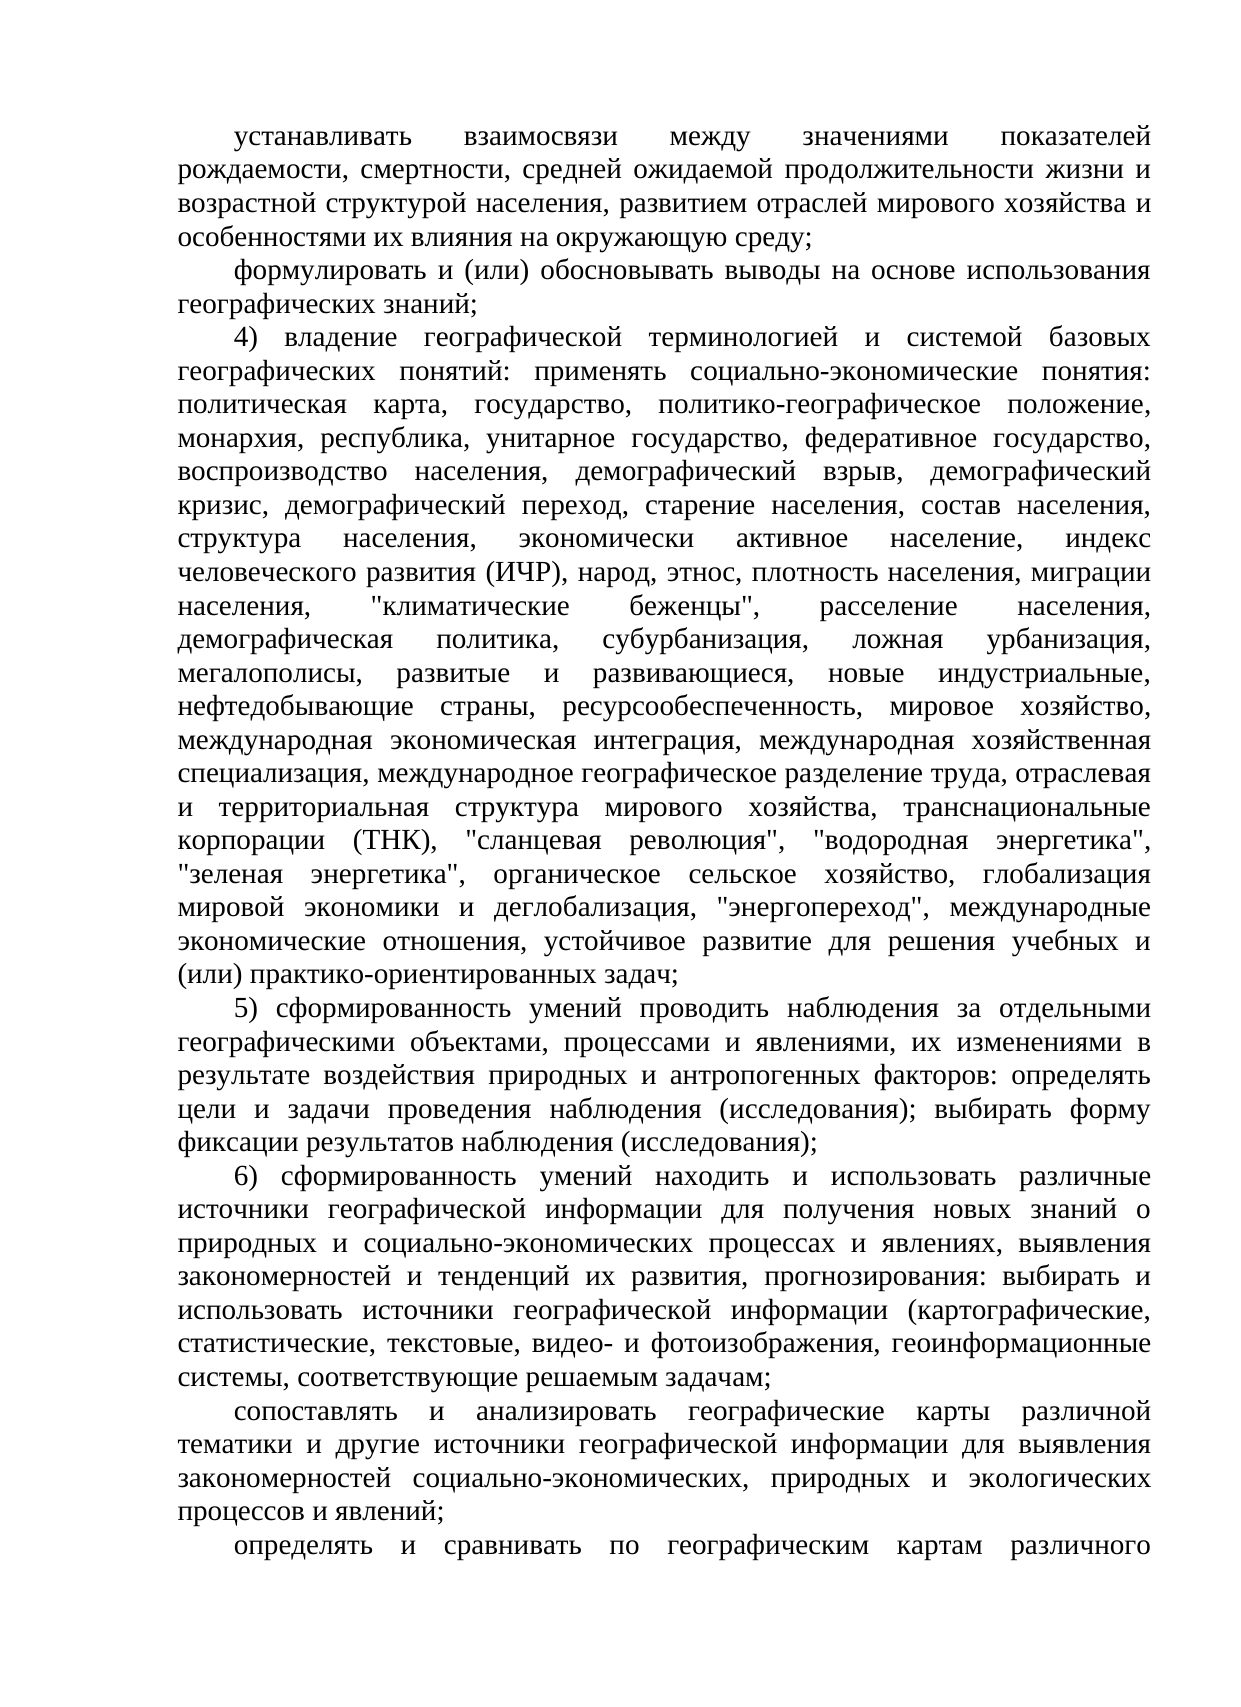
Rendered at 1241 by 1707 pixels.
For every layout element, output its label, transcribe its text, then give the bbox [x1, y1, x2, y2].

text устанавливать взаимосвязи между значениями показателей рождаемости, смертности, средней ожидаемой продолжительности жизни и возрастной структурой населения, развитием отраслей мирового хозяйства и особенностями их влияния на окружающую среду; [177, 118, 1152, 252]
text 5) сформированность умений проводить наблюдения за отдельными географическими объектами, процессами и явлениями, их изменениями в результате воздействия природных и антропогенных факторов: определять цели и задачи проведения наблюдения (исследования); выбирать форму фиксации результатов наблюдения (исследования); [177, 990, 1152, 1158]
text 6) сформированность умений находить и использовать различные источники географической информации для получения новых знаний о природных и социально-экономических процессах и явлениях, выявления закономерностей и тенденций их развития, прогнозирования: выбирать и использовать источники географической информации (картографические, статистические, текстовые, видео- и фотоизображения, геоинформационные системы, соответствующие решаемым задачам; [177, 1158, 1152, 1393]
text формулировать и (или) обосновывать выводы на основе использования географических знаний; [177, 252, 1152, 319]
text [177, 1527, 1152, 1560]
text сопоставлять и анализировать географические карты различной тематики и другие источники географической информации для выявления закономерностей социально-экономических, природных и экологических процессов и явлений; [177, 1393, 1152, 1527]
text 4) владение географической терминологией и системой базовых географических понятий: применять социально-экономические понятия: политическая карта, государство, политико-географическое положение, монархия, республика, унитарное государство, федеративное государство, воспроизводство населения, демографический взрыв, демографический кризис, демографический переход, старение населения, состав населения, структура населения, экономически активное население, индекс человеческого развития (ИЧР), народ, этнос, плотность населения, миграции населения, "климатические беженцы", расселение населения, демографическая политика, субурбанизация, ложная урбанизация, мегалополисы, развитые и развивающиеся, новые индустриальные, нефтедобывающие страны, ресурсообеспеченность, мировое хозяйство, международная экономическая интеграция, международная хозяйственная специализация, международное географическое разделение труда, отраслевая и территориальная структура мирового хозяйства, транснациональные корпорации (ТНК), "сланцевая революция", "водородная энергетика", "зеленая энергетика", органическое сельское хозяйство, глобализация мировой экономики и деглобализация, "энергопереход", международные экономические отношения, устойчивое развитие для решения учебных и (или) практико-ориентированных задач; [177, 319, 1152, 990]
